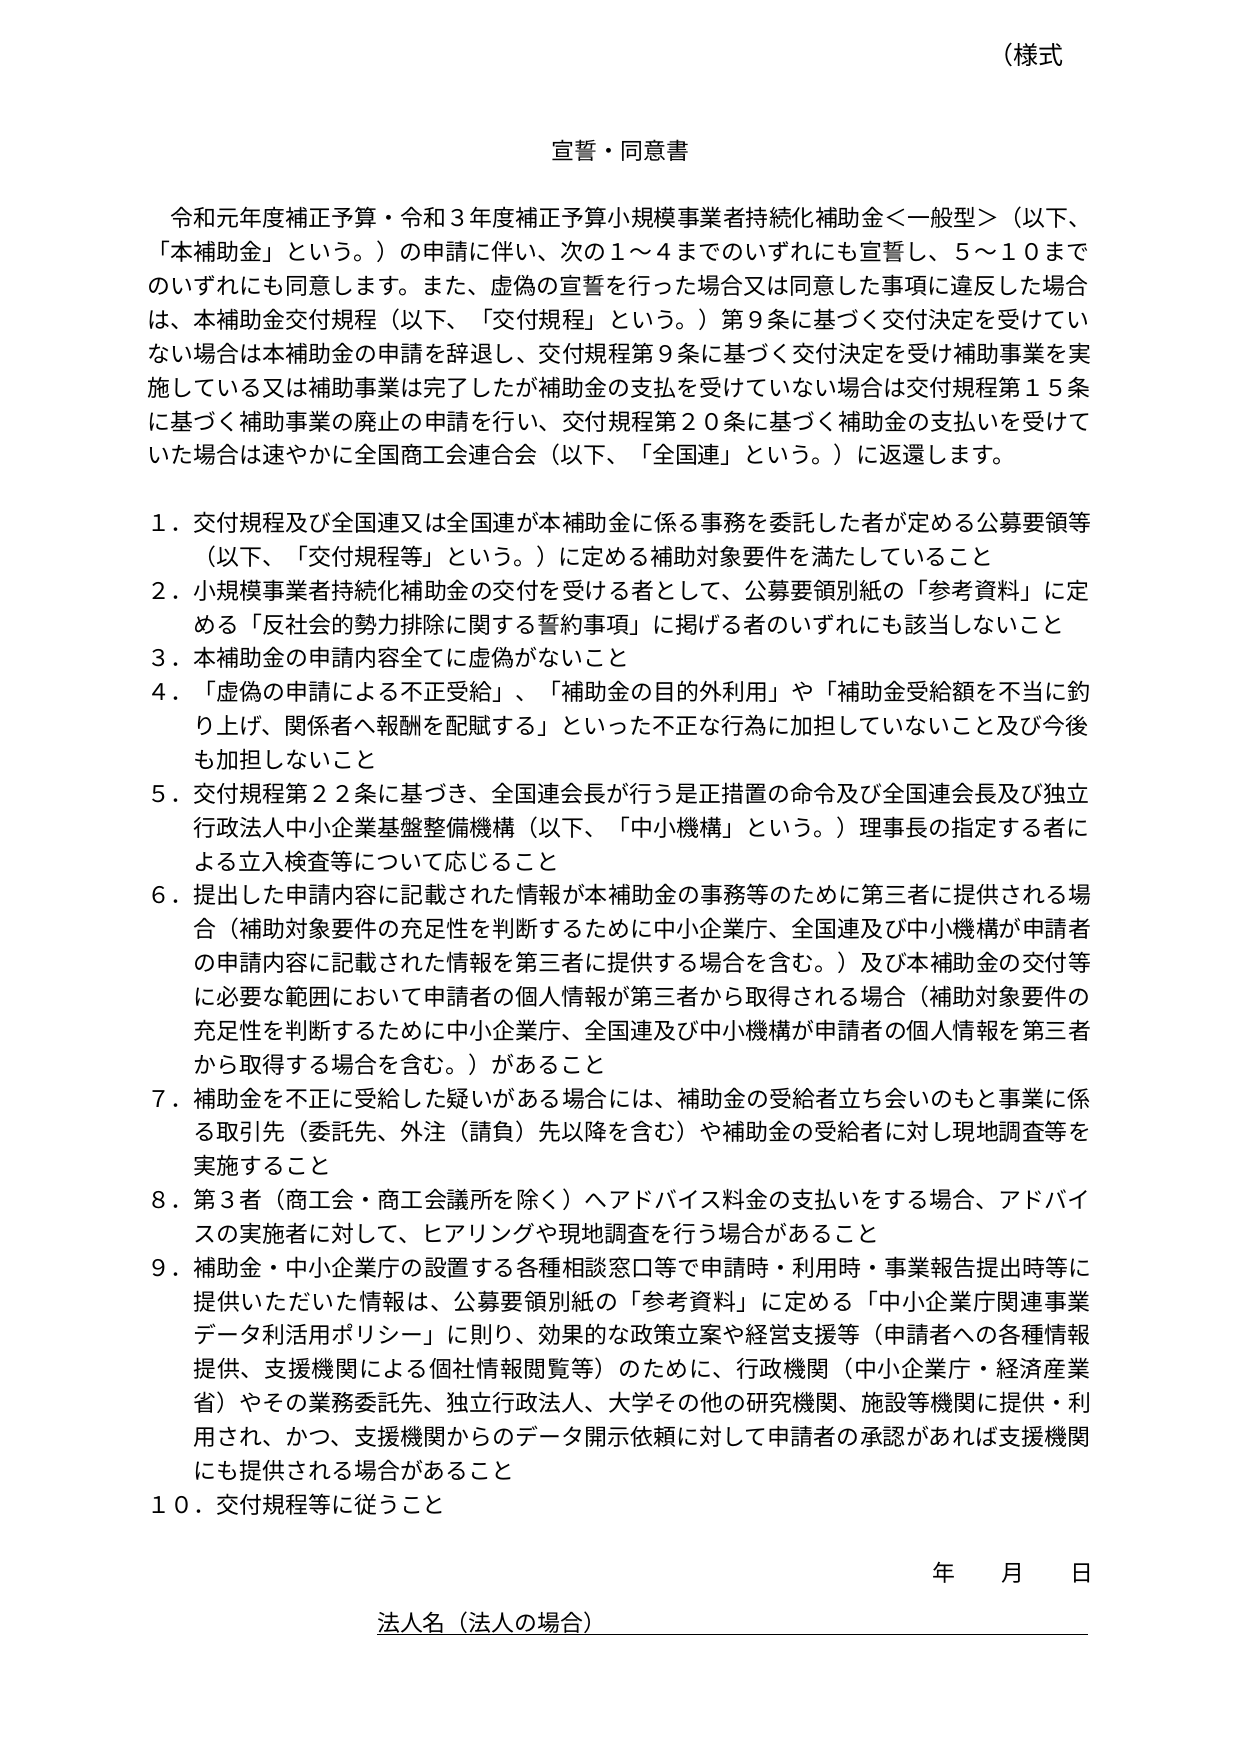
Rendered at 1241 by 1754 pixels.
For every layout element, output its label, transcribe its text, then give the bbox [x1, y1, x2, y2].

text 年 月 日 [148, 1554, 1092, 1588]
text ９．補助金・中小企業庁の設置する各種相談窓口等で申請時・利用時・事業報告提出時等に提供いただいた情報は、公募要領別紙の「参考資料」に定める「中小企業庁関連事業データ利活用ポリシー」に則り、効果的な政策立案や経営支援等（申請者への各種情報提供、支援機関による個社情報閲覧等）のために、行政機関（中小企業庁・経済産業省）やその業務委託先、独立行政法人、大学その他の研究機関、施設等機関に提供・利用され、かつ、支援機関からのデータ開示依頼に対して申請者の承認があれば支援機関にも提供される場合があること [148, 1249, 1092, 1486]
text ３．本補助金の申請内容全てに虚偽がないこと [148, 640, 1092, 674]
text １．交付規程及び全国連又は全国連が本補助金に係る事務を委託した者が定める公募要領等（以下、「交付規程等」という。）に定める補助対象要件を満たしていること [148, 504, 1092, 572]
text ２．小規模事業者持続化補助金の交付を受ける者として、公募要領別紙の「参考資料」に定める「反社会的勢力排除に関する誓約事項」に掲げる者のいずれにも該当しないこと [148, 572, 1092, 640]
text 法人名（法人の場合） [148, 1605, 1092, 1639]
text １０．交付規程等に従うこと [148, 1486, 1092, 1520]
text ６．提出した申請内容に記載された情報が本補助金の事務等のために第三者に提供される場合（補助対象要件の充足性を判断するために中小企業庁、全国連及び中小機構が申請者の申請内容に記載された情報を第三者に提供する場合を含む。）及び本補助金の交付等に必要な範囲において申請者の個人情報が第三者から取得される場合（補助対象要件の充足性を判断するために中小企業庁、全国連及び中小機構が申請者の個人情報を第三者から取得する場合を含む。）があること [148, 877, 1092, 1080]
text ７．補助金を不正に受給した疑いがある場合には、補助金の受給者立ち会いのもと事業に係る取引先（委託先、外注（請負）先以降を含む）や補助金の受給者に対し現地調査等を実施すること [148, 1080, 1092, 1182]
text 宣誓・同意書 [148, 132, 1092, 166]
text ５．交付規程第２２条に基づき、全国連会長が行う是正措置の命令及び全国連会長及び独立行政法人中小企業基盤整備機構（以下、「中小機構」という。）理事長の指定する者による立入検査等について応じること [148, 775, 1092, 877]
text ４．「虚偽の申請による不正受給」、「補助金の目的外利用」や「補助金受給額を不当に釣り上げ、関係者へ報酬を配賦する」といった不正な行為に加担していないこと及び今後も加担しないこと [148, 674, 1092, 775]
text ８．第３者（商工会・商工会議所を除く）へアドバイス料金の支払いをする場合、アドバイスの実施者に対して、ヒアリングや現地調査を行う場合があること [148, 1182, 1092, 1249]
text 令和元年度補正予算・令和３年度補正予算小規模事業者持続化補助金＜一般型＞（以下、「本補助金」という。）の申請に伴い、次の１～４までのいずれにも宣誓し、５～１０までのいずれにも同意します。また、虚偽の宣誓を行った場合又は同意した事項に違反した場合は、本補助金交付規程（以下、「交付規程」という。）第９条に基づく交付決定を受けていない場合は本補助金の申請を辞退し、交付規程第９条に基づく交付決定を受け補助事業を実施している又は補助事業は完了したが補助金の支払を受けていない場合は交付規程第１５条に基づく補助事業の廃止の申請を行い、交付規程第２０条に基づく補助金の支払いを受けていた場合は速やかに全国商工会連合会（以下、「全国連」という。）に返還します。 [148, 200, 1092, 471]
